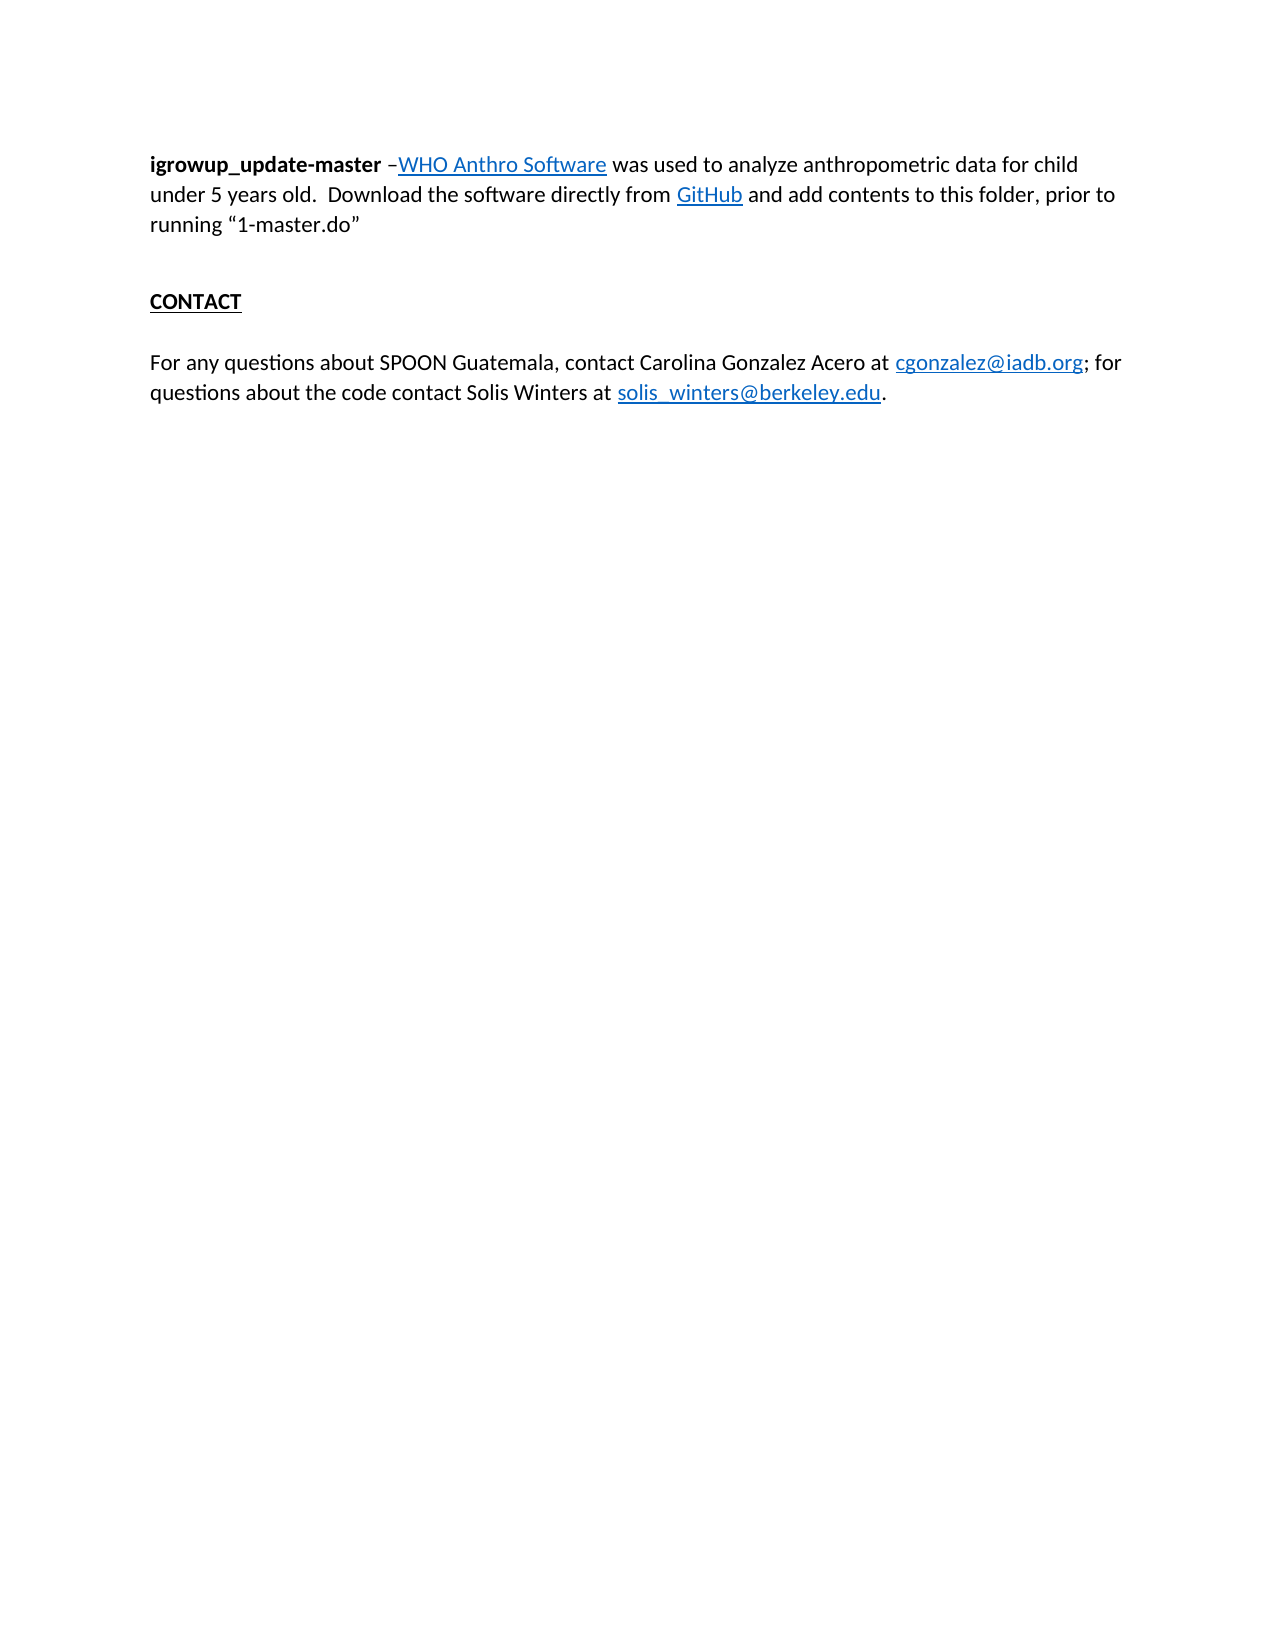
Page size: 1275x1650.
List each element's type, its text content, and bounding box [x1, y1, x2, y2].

text CONTACT [150, 287, 1125, 316]
text For any questions about SPOON Guatemala, contact Carolina Gonzalez Acero at cgonzalez@iadb.org; for questions about the code contact Solis Winters at solis_winters@berkeley.edu. [150, 348, 1125, 406]
text igrowup_update-master –WHO Anthro Software was used to analyze anthropometric data for child under 5 years old. Download the software directly from GitHub and add contents to this folder, prior to running “1-master.do” [150, 150, 1125, 238]
